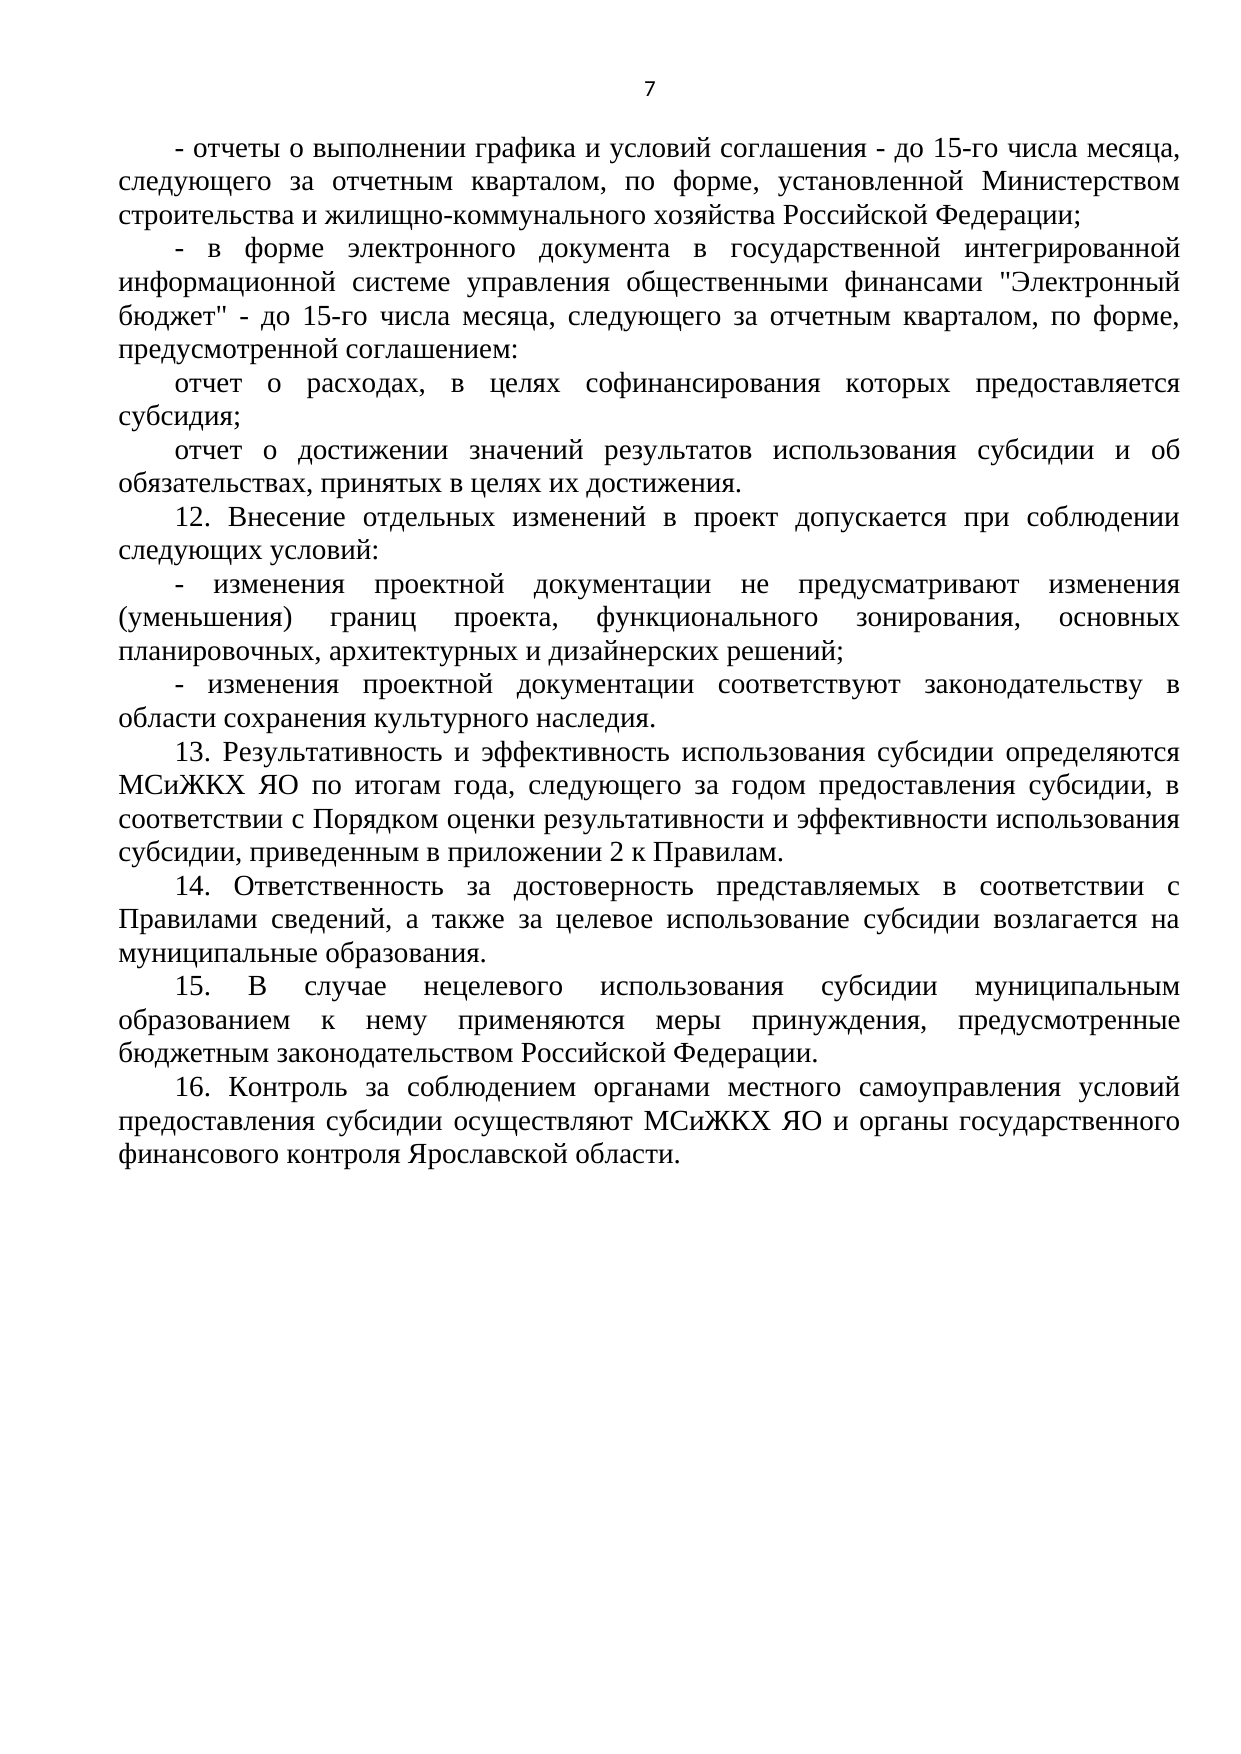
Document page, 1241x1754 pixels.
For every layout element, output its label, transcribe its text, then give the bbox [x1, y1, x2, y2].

text 16. Контроль за соблюдением органами местного самоуправления условий предоставления субсидии осуществляют МСиЖКХ ЯО и органы государственного финансового контроля Ярославской области. [118, 1069, 1181, 1170]
text отчет о расходах, в целях софинансирования которых предоставляется субсидия; [118, 365, 1181, 432]
text - в форме электронного документа в государственной интегрированной информационной системе управления общественными финансами "Электронный бюджет" - до 15-го числа месяца, следующего за отчетным кварталом, по форме, предусмотренной соглашением: [118, 231, 1181, 365]
text - изменения проектной документации не предусматривают изменения (уменьшения) границ проекта, функционального зонирования, основных планировочных, архитектурных и дизайнерских решений; [118, 566, 1181, 667]
text 12. Внесение отдельных изменений в проект допускается при соблюдении следующих условий: [118, 499, 1181, 566]
text 14. Ответственность за достоверность представляемых в соответствии с Правилами сведений, а также за целевое использование субсидии возлагается на муниципальные образования. [118, 868, 1181, 968]
text 15. В случае нецелевого использования субсидии муниципальным образованием к нему применяются меры принуждения, предусмотренные бюджетным законодательством Российской Федерации. [118, 968, 1181, 1069]
text - изменения проектной документации соответствуют законодательству в области сохранения культурного наследия. [118, 667, 1181, 734]
text - отчеты о выполнении графика и условий соглашения - до 15-го числа месяца, следующего за отчетным кварталом, по форме, установленной Министерством строительства и жилищно-коммунального хозяйства Российской Федерации; [118, 130, 1181, 231]
text 13. Результативность и эффективность использования субсидии определяются МСиЖКХ ЯО по итогам года, следующего за годом предоставления субсидии, в соответствии с Порядком оценки результативности и эффективности использования субсидии, приведенным в приложении 2 к Правилам. [118, 734, 1181, 868]
text отчет о достижении значений результатов использования субсидии и об обязательствах, принятых в целях их достижения. [118, 432, 1181, 499]
